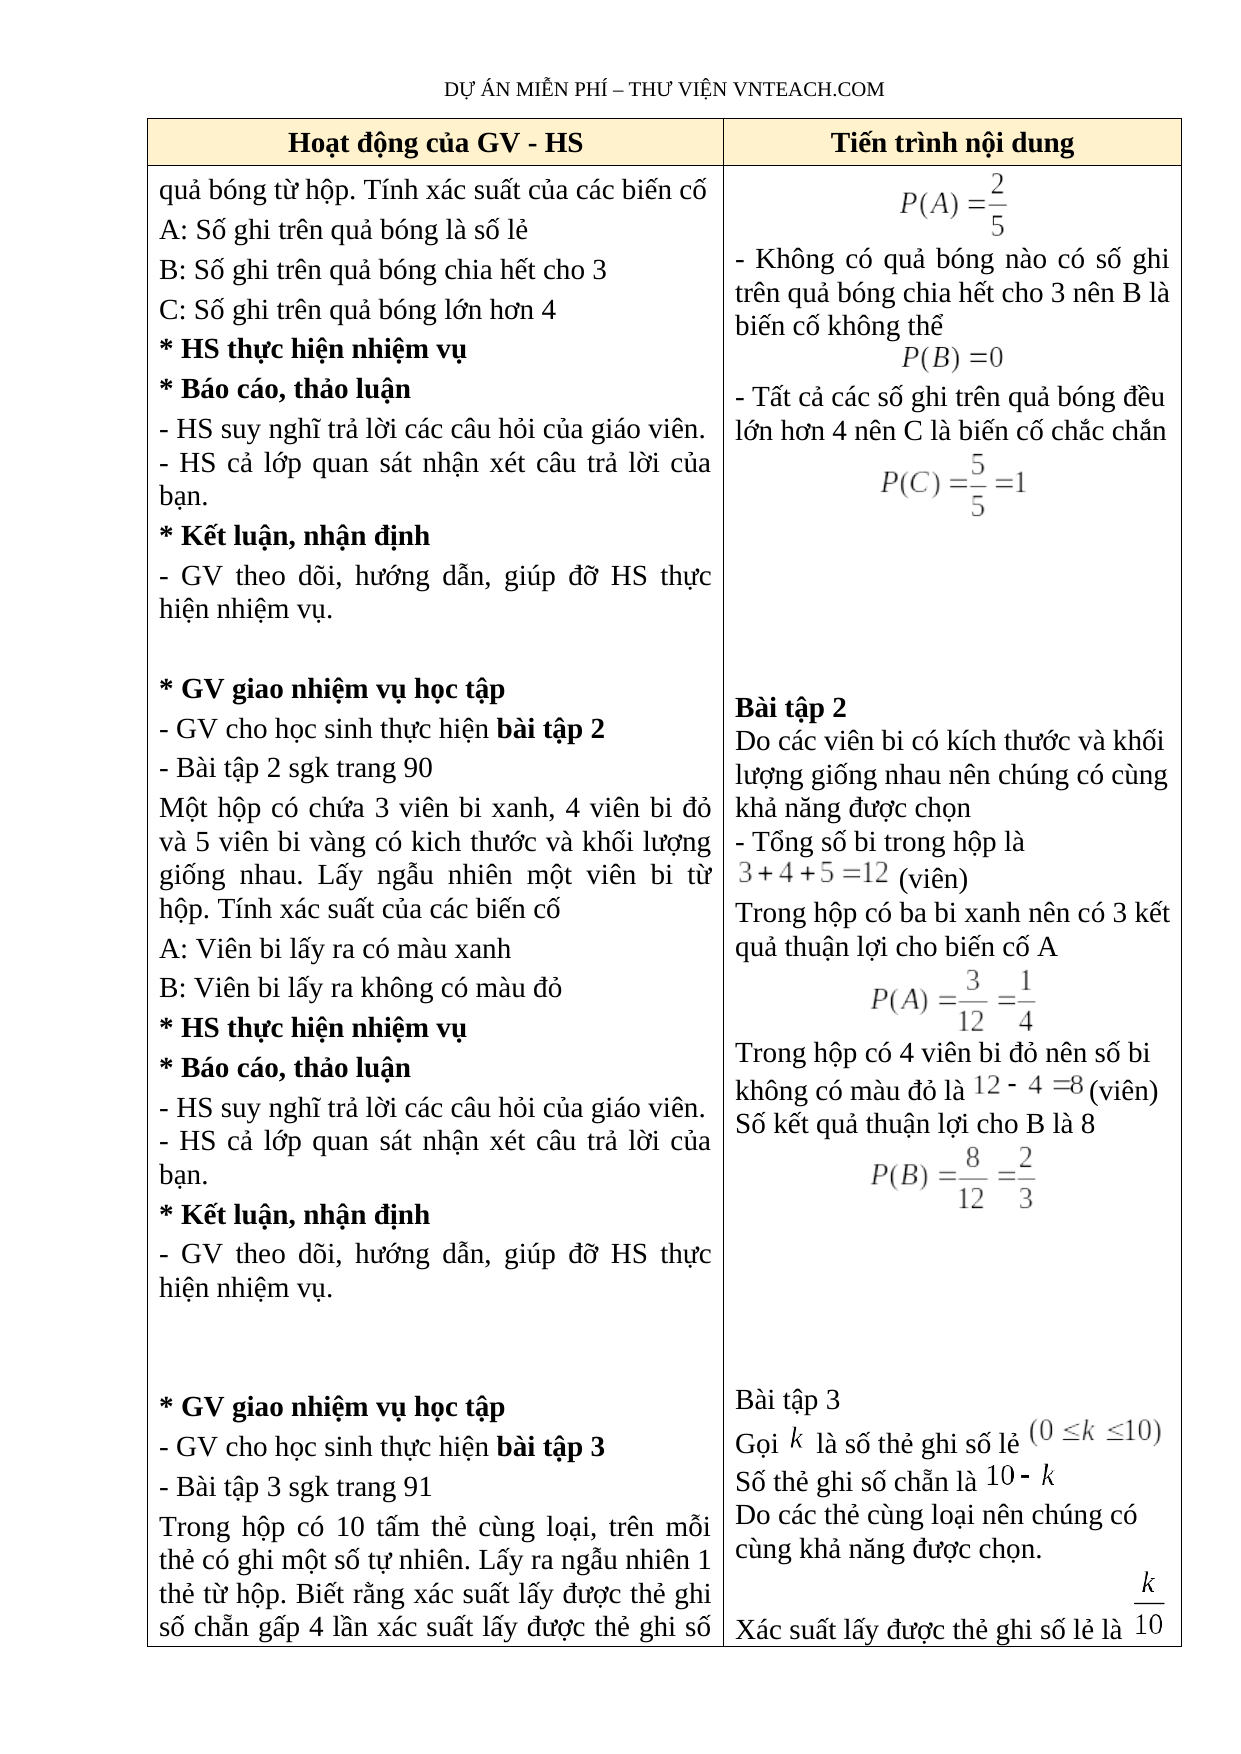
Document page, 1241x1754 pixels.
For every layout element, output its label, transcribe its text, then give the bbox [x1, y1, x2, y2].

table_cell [724, 166, 1181, 1646]
table_header Hoạt động của GV - HS [148, 119, 723, 165]
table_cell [148, 166, 723, 1646]
table_header Tiến trình nội dung [724, 119, 1181, 165]
